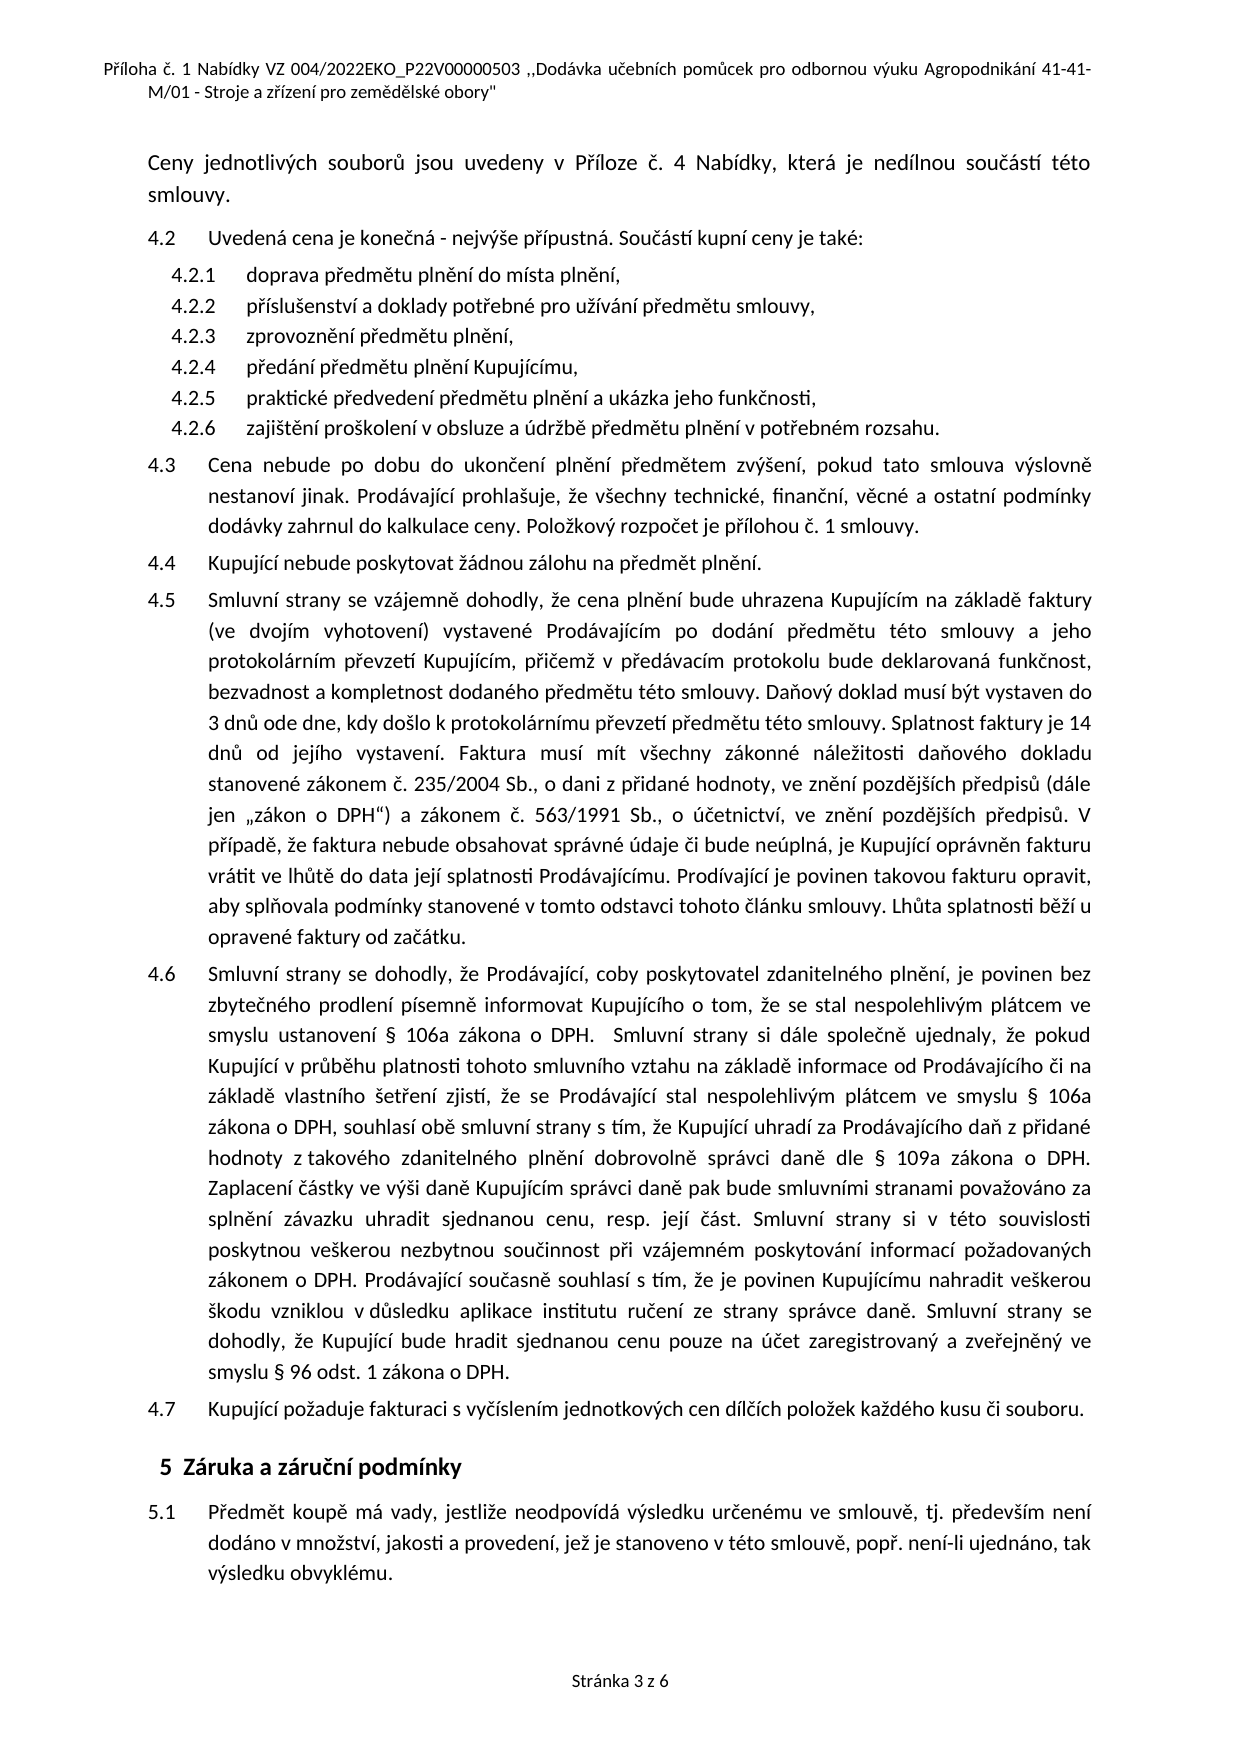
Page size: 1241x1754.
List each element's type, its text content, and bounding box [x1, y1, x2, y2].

subtitle Kupující nebude poskytovat žádnou zálohu na předmět plnění. [148, 549, 1093, 576]
subtitle zprovoznění předmětu plnění, [171, 323, 1093, 349]
subtitle Kupující požaduje fakturaci s vyčíslením jednotkových cen dílčích položek každého kusu či souboru. [148, 1395, 1093, 1422]
subtitle zajištění proškolení v obsluze a údržbě předmětu plnění v potřebném rozsahu. [171, 414, 1093, 441]
subtitle Uvedená cena je konečná - nejvýše přípustná. Součástí kupní ceny je také: [148, 224, 1093, 251]
subtitle Smluvní strany se dohodly, že Prodávající, coby poskytovatel zdanitelného plnění, je povinen bez zbytečného prodlení písemně informovat Kupujícího o tom, že se stal nespolehlivým plátcem ve smyslu ustanovení § 106a zákona o DPH. Smluvní strany si dále společně ujednaly, že pokud Kupující v průběhu platnosti tohoto smluvního vztahu na základě informace od Prodávajícího či na základě vlastního šetření zjistí, že se Prodávající stal nespolehlivým plátcem ve smyslu § 106a zákona o DPH, souhlasí obě smluvní strany s tím, že Kupující uhradí za Prodávajícího daň z přidané hodnoty z takového zdanitelného plnění dobrovolně správci daně dle § 109a zákona o DPH. Zaplacení částky ve výši daně Kupujícím správci daně pak bude smluvními stranami považováno za splnění závazku uhradit sjednanou cenu, resp. její část. Smluvní strany si v této souvislosti poskytnou veškerou nezbytnou součinnost při vzájemném poskytování informací požadovaných zákonem o DPH. Prodávající současně souhlasí s tím, že je povinen Kupujícímu nahradit veškerou škodu vzniklou v důsledku aplikace institutu ručení ze strany správce daně. Smluvní strany se dohodly, že Kupující bude hradit sjednanou cenu pouze na účet zaregistrovaný a zveřejněný ve smyslu § 96 odst. 1 zákona o DPH. [148, 960, 1093, 1385]
subtitle praktické předvedení předmětu plnění a ukázka jeho funkčnosti, [171, 384, 1093, 411]
subtitle Cena nebude po dobu do ukončení plnění předmětem zvýšení, pokud tato smlouva výslovně nestanoví jinak. Prodávající prohlašuje, že všechny technické, finanční, věcné a ostatní podmínky dodávky zahrnul do kalkulace ceny. Položkový rozpočet je přílohou č. 1 smlouvy. [148, 451, 1093, 539]
subtitle Záruka a záruční podmínky [159, 1451, 1093, 1481]
subtitle doprava předmětu plnění do místa plnění, [171, 261, 1093, 288]
subtitle Smluvní strany se vzájemně dohodly, že cena plnění bude uhrazena Kupujícím na základě faktury (ve dvojím vyhotovení) vystavené Prodávajícím po dodání předmětu této smlouvy a jeho protokolárním převzetí Kupujícím, přičemž v předávacím protokolu bude deklarovaná funkčnost, bezvadnost a kompletnost dodaného předmětu této smlouvy. Daňový doklad musí být vystaven do 3 dnů ode dne, kdy došlo k protokolárnímu převzetí předmětu této smlouvy. Splatnost faktury je 14 dnů od jejího vystavení. Faktura musí mít všechny zákonné náležitosti daňového dokladu stanovené zákonem č. 235/2004 Sb., o dani z přidané hodnoty, ve znění pozdějších předpisů (dále jen „zákon o DPH“) a zákonem č. 563/1991 Sb., o účetnictví, ve znění pozdějších předpisů. V případě, že faktura nebude obsahovat správné údaje či bude neúplná, je Kupující oprávněn fakturu vrátit ve lhůtě do data její splatnosti Prodávajícímu. Prodívající je povinen takovou fakturu opravit, aby splňovala podmínky stanovené v tomto odstavci tohoto článku smlouvy. Lhůta splatnosti běží u opravené faktury od začátku. [148, 586, 1093, 950]
subtitle předání předmětu plnění Kupujícímu, [171, 353, 1093, 380]
text Ceny jednotlivých souborů jsou uvedeny v Příloze č. 4 Nabídky, která je nedílnou součástí této smlouvy. [148, 148, 1093, 208]
subtitle příslušenství a doklady potřebné pro užívání předmětu smlouvy, [171, 292, 1093, 319]
subtitle Předmět koupě má vady, jestliže neodpovídá výsledku určenému ve smlouvě, tj. především není dodáno v množství, jakosti a provedení, jež je stanoveno v této smlouvě, popř. není-li ujednáno, tak výsledku obvyklému. [148, 1498, 1093, 1586]
